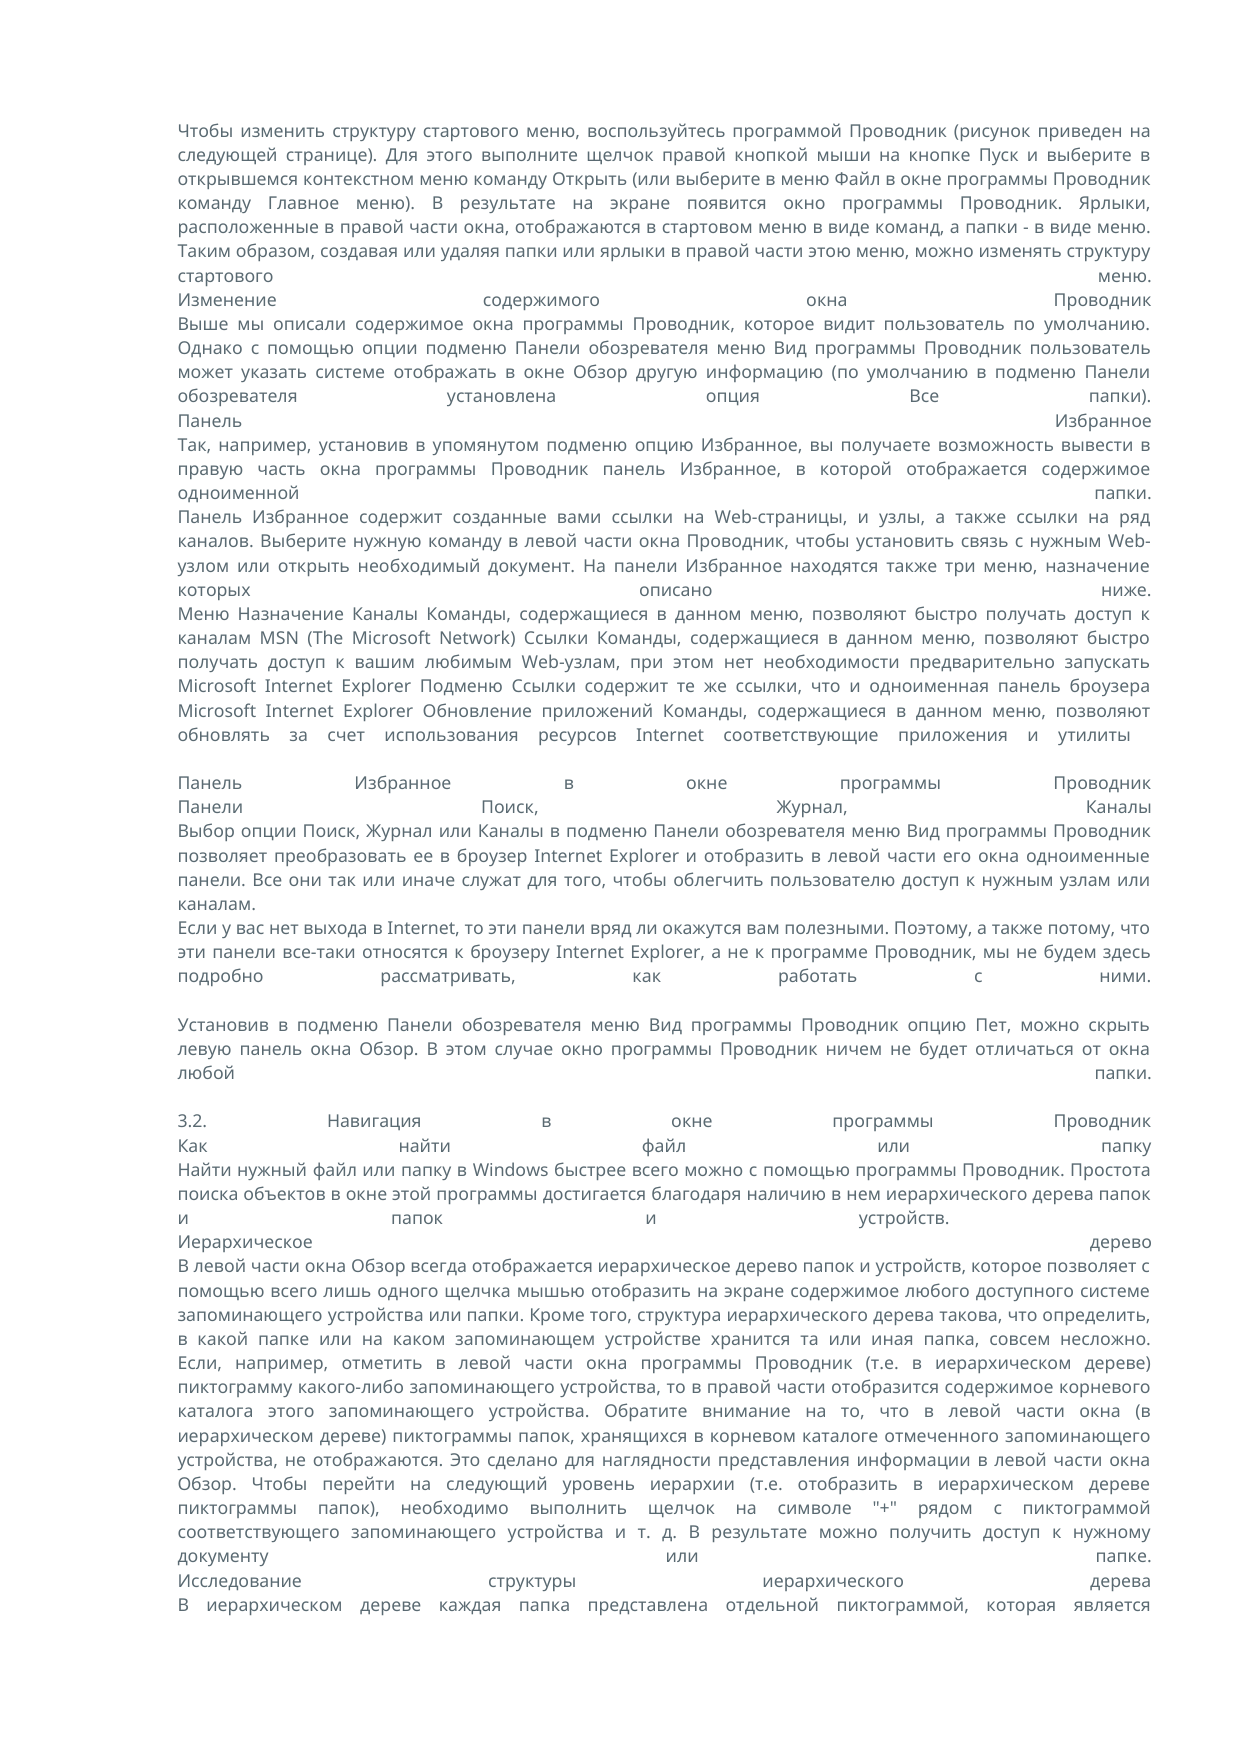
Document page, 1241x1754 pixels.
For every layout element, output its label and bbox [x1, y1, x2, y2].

text [177, 118, 1152, 1616]
